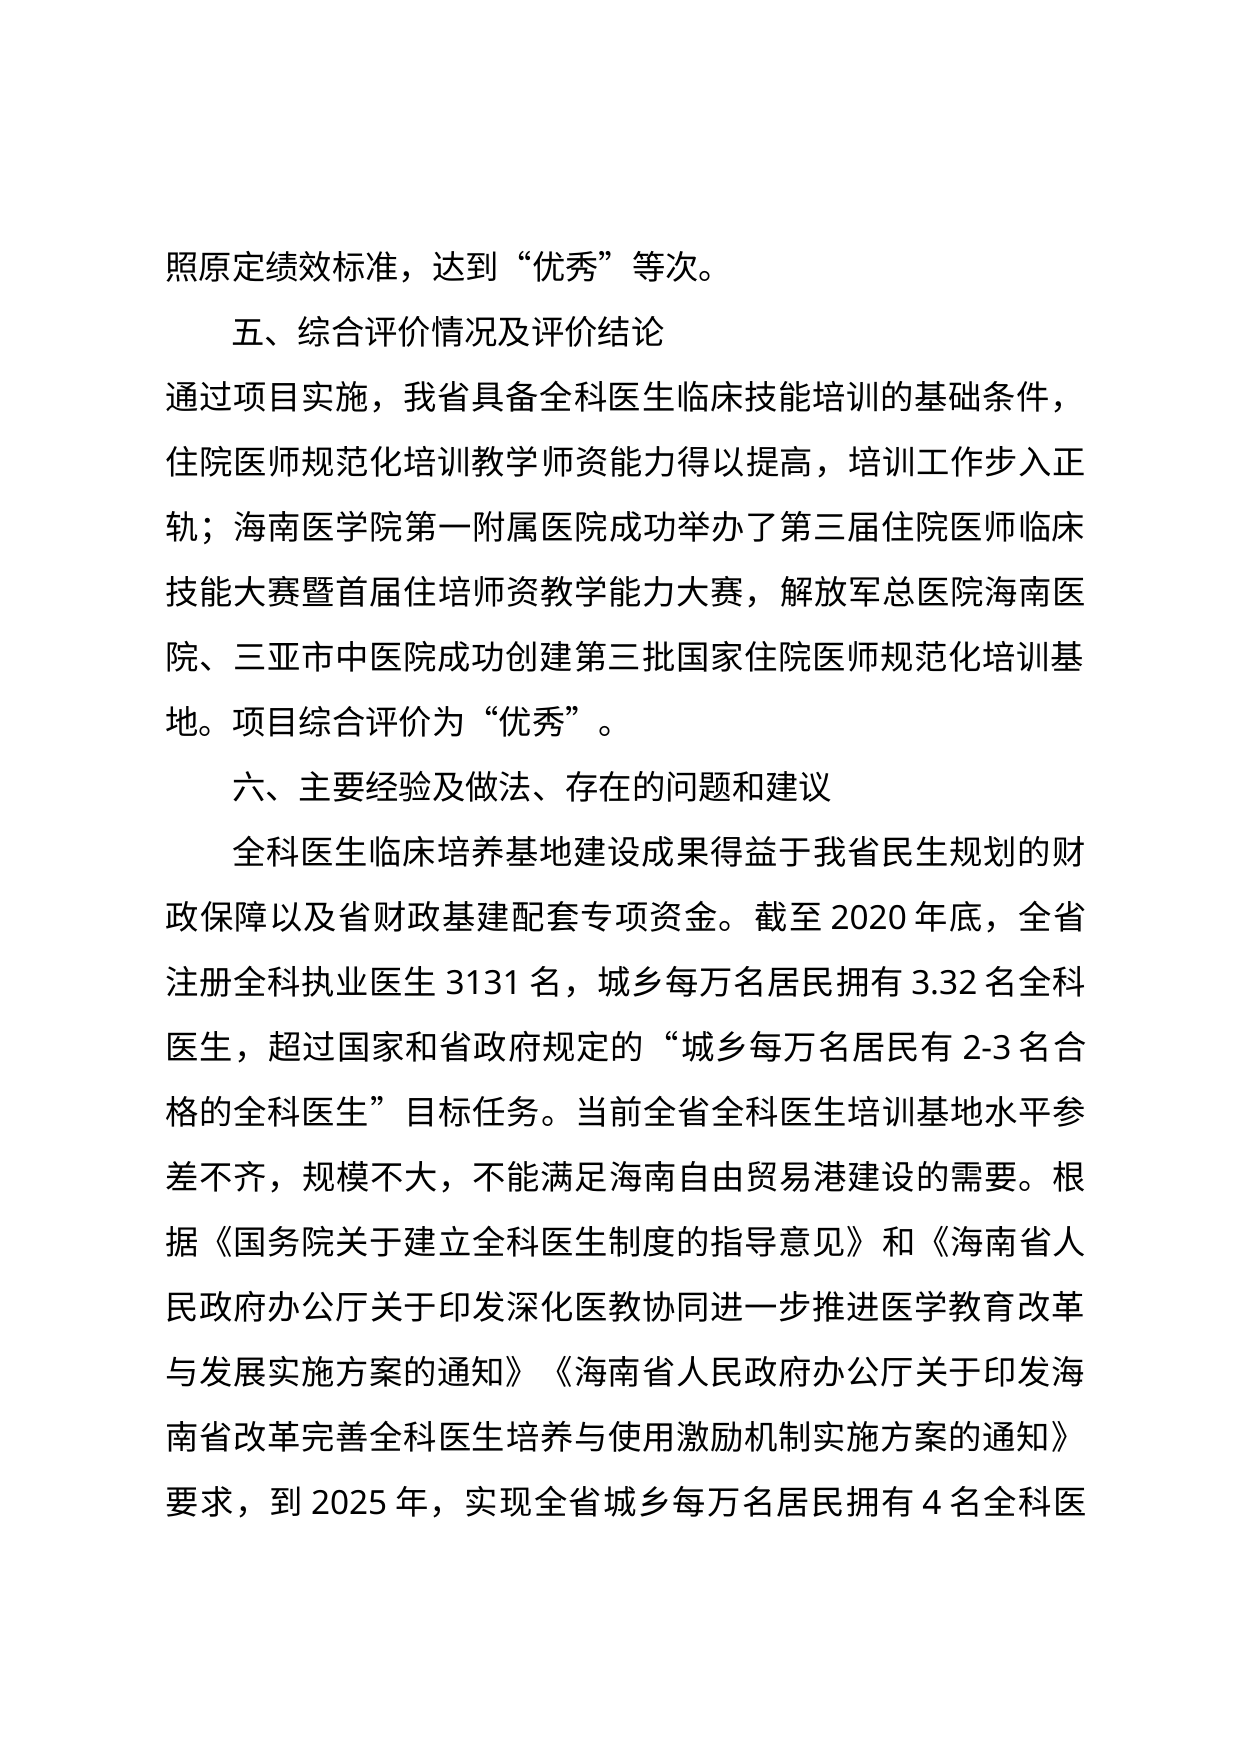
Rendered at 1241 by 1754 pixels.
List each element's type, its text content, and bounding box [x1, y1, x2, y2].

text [165, 233, 1087, 298]
text 通过项目实施，我省具备全科医生临床技能培训的基础条件，住院医师规范化培训教学师资能力得以提高，培训工作步入正轨；海南医学院第一附属医院成功举办了第三届住院医师临床技能大赛暨首届住培师资教学能力大赛，解放军总医院海南医院、三亚市中医院成功创建第三批国家住院医师规范化培训基地。项目综合评价为“优秀”。 [165, 363, 1087, 753]
text 五、综合评价情况及评价结论 [165, 298, 1087, 363]
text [165, 818, 1087, 1533]
text 六、主要经验及做法、存在的问题和建议 [165, 753, 1087, 818]
